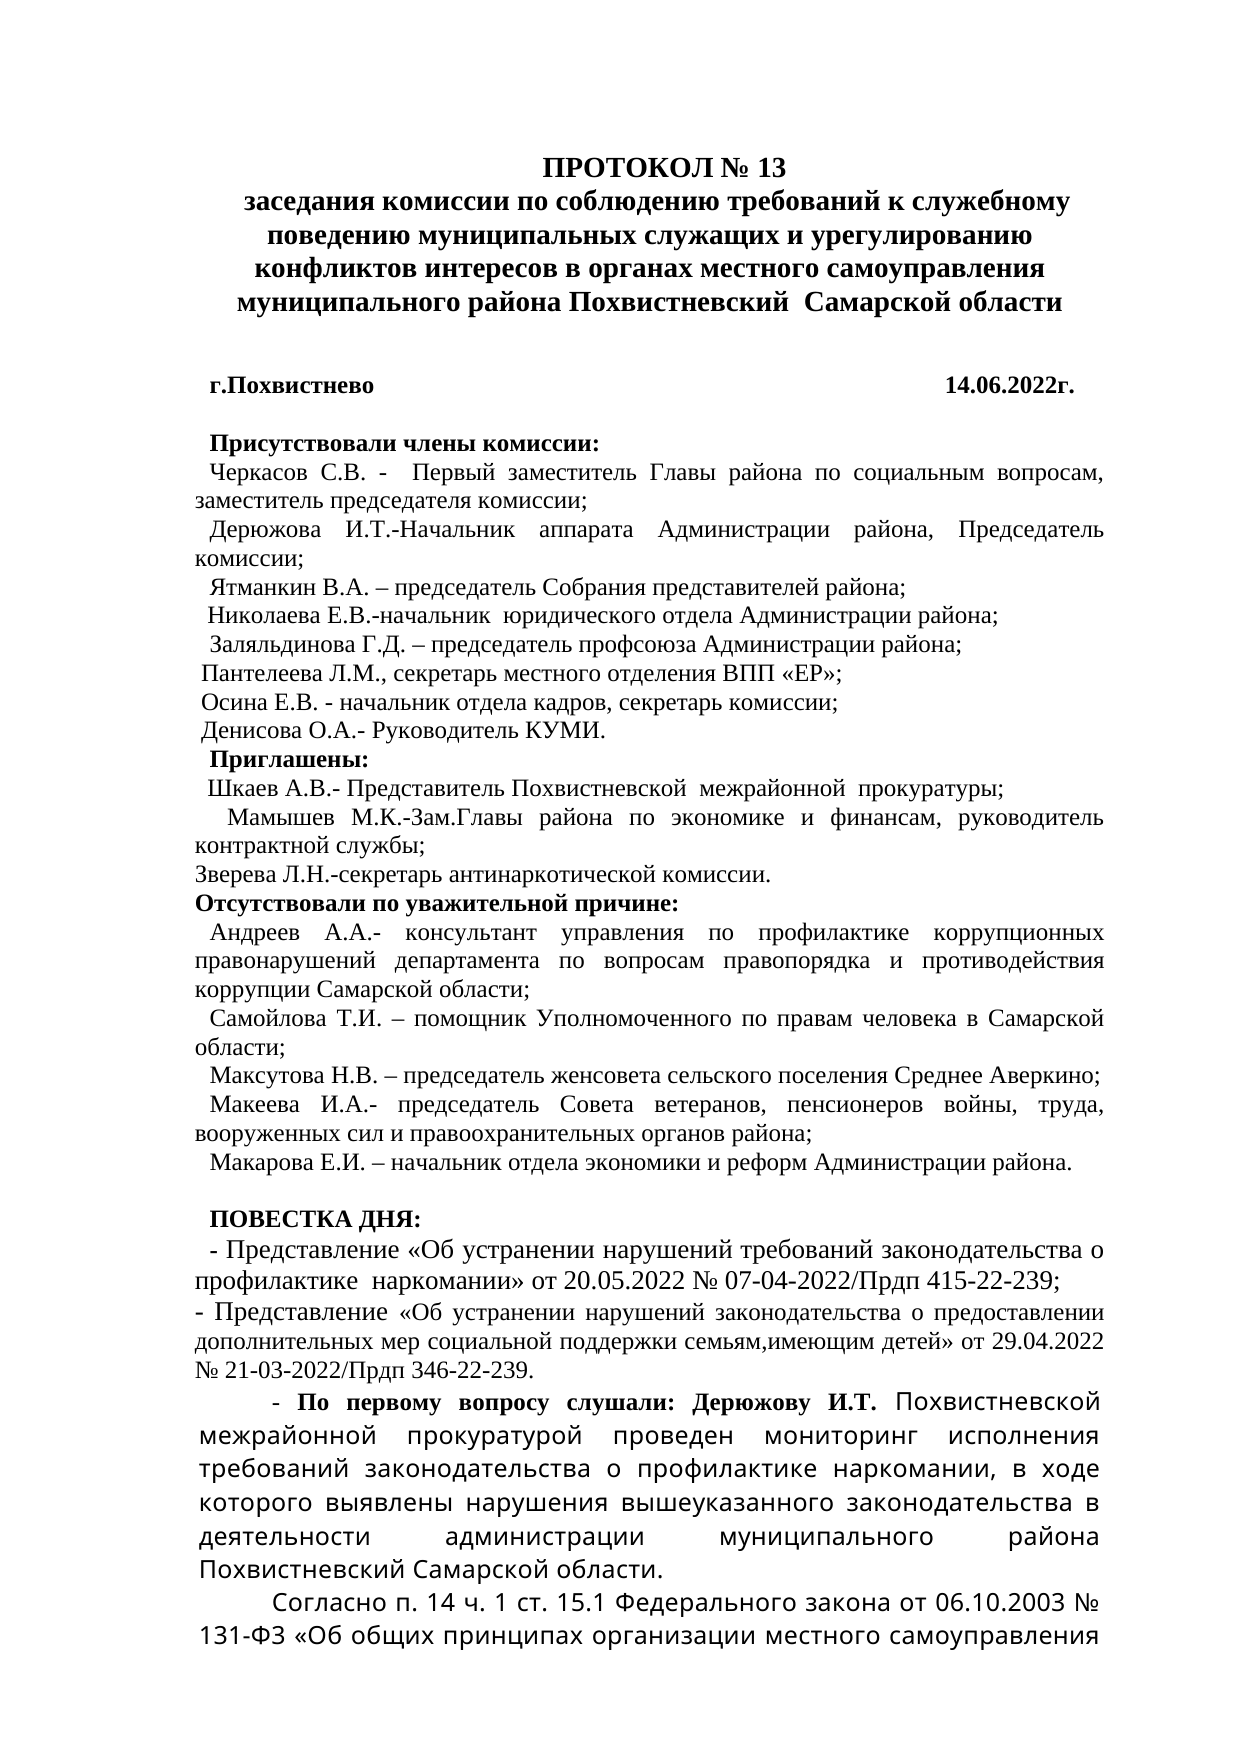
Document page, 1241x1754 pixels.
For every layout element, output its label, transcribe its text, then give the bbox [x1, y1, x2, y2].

text Мамышев М.К.-Зам.Главы района по экономике и финансам, руководитель контрактной службы; [194, 802, 1105, 859]
text Макарова Е.И. – начальник отдела экономики и реформ Администрации района. [194, 1147, 1105, 1176]
text ПРОТОКОЛ № 13 [194, 150, 1105, 183]
text - Представление «Об устранении нарушений требований законодательства о профилактике наркомании» от 20.05.2022 № 07-04-2022/Прдп 415-22-239; [194, 1233, 1105, 1295]
text Николаева Е.В.-начальник юридического отдела Администрации района; [194, 601, 1105, 629]
text Черкасов С.В. - Первый заместитель Главы района по социальным вопросам, заместитель председателя комиссии; [194, 457, 1105, 514]
text Приглашены: [194, 744, 1105, 773]
text Макеева И.А.- председатель Совета ветеранов, пенсионеров войны, труда, вооруженных сил и правоохранительных органов района; [194, 1089, 1105, 1147]
text Осина Е.В. - начальник отдела кадров, секретарь комиссии; [194, 687, 1105, 716]
text г.Похвистнево 14.06.2022г. [209, 371, 1105, 399]
text Зверева Л.Н.-секретарь антинаркотической комиссии. [194, 859, 1105, 888]
text Заляльдинова Г.Д. – председатель профсоюза Администрации района; [194, 629, 1105, 658]
text заседания комиссии по соблюдению требований к служебному поведению муниципальных служащих и урегулированию конфликтов интересов в органах местного самоуправления муниципального района Похвистневский Самарской области [194, 183, 1105, 318]
text Дерюжова И.Т.-Начальник аппарата Администрации района, Председатель комиссии; [194, 514, 1105, 572]
text Шкаев А.В.- Представитель Похвистневской межрайонной прокуратуры; [194, 773, 1105, 802]
text Самойлова Т.И. – помощник Уполномоченного по правам человека в Самарской области; [194, 1003, 1105, 1061]
text ПОВЕСТКА ДНЯ: [194, 1204, 1105, 1233]
text Андреев А.А.- консультант управления по профилактике коррупционных правонарушений департамента по вопросам правопорядка и противодействия коррупции Самарской области; [194, 917, 1105, 1003]
text Ятманкин В.А. – председатель Собрания представителей района; [194, 572, 1105, 601]
text Отсутствовали по уважительной причине: [194, 888, 1105, 917]
text Пантелеева Л.М., секретарь местного отделения ВПП «ЕР»; [194, 658, 1105, 687]
text - Представление «Об устранении нарушений законодательства о предоставлении дополнительных мер социальной поддержки семьям,имеющим детей» от 29.04.2022 № 21-03-2022/Прдп 346-22-239. [194, 1295, 1105, 1384]
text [199, 1585, 1101, 1651]
text - По первому вопросу слушали: Дерюжову И.Т. Похвистневской межрайонной прокуратурой проведен мониторинг исполнения требований законодательства о профилактике наркомании, в ходе которого выявлены нарушения вышеуказанного законодательства в деятельности администрации муниципального района Похвистневский Самарской области. [199, 1384, 1101, 1585]
text Денисова О.А.- Руководитель КУМИ. [194, 716, 1105, 744]
text Присутствовали члены комиссии: [194, 428, 1105, 457]
text Максутова Н.В. – председатель женсовета сельского поселения Среднее Аверкино; [194, 1061, 1105, 1089]
